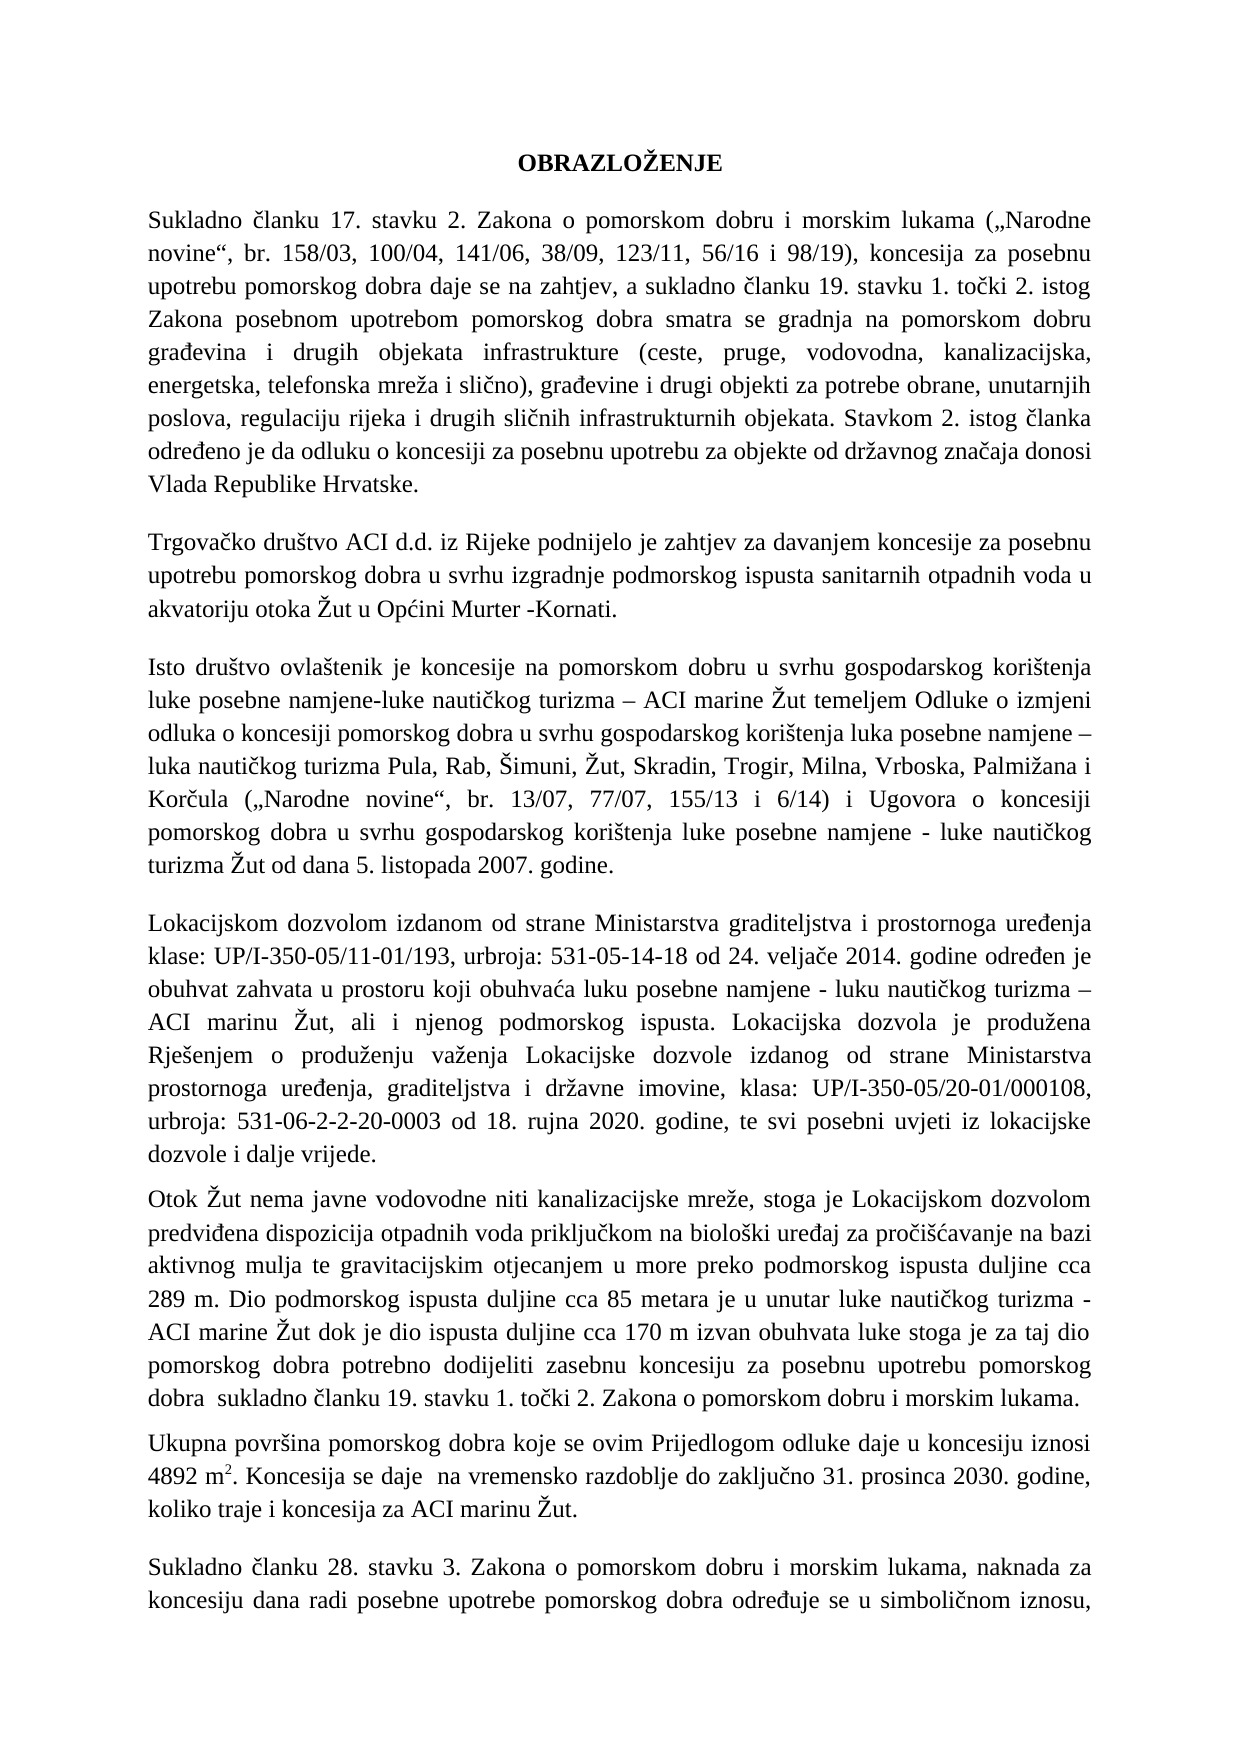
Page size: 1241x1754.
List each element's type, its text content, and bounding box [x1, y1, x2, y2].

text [148, 1552, 1092, 1614]
text Sukladno članku 17. stavku 2. Zakona o pomorskom dobru i morskim lukama („Narodne novine“, br. 158/03, 100/04, 141/06, 38/09, 123/11, 56/16 i 98/19), koncesija za posebnu upotrebu pomorskog dobra daje se na zahtjev, a sukladno članku 19. stavku 1. točki 2. istog Zakona posebnom upotrebom pomorskog dobra smatra se gradnja na pomorskom dobru građevina i drugih objekata infrastrukture (ceste, pruge, vodovodna, kanalizacijska, energetska, telefonska mreža i slično), građevine i drugi objekti za potrebe obrane, unutarnjih poslova, regulaciju rijeka i drugih sličnih infrastrukturnih objekata. Stavkom 2. istog članka određeno je da odluku o koncesiji za posebnu upotrebu za objekte od državnog značaja donosi Vlada Republike Hrvatske. [148, 205, 1092, 498]
text Isto društvo ovlaštenik je koncesije na pomorskom dobru u svrhu gospodarskog korištenja luke posebne namjene-luke nautičkog turizma – ACI marine Žut temeljem Odluke o izmjeni odluka o koncesiji pomorskog dobra u svrhu gospodarskog korištenja luka posebne namjene – luka nautičkog turizma Pula, Rab, Šimuni, Žut, Skradin, Trogir, Milna, Vrboska, Palmižana i Korčula („Narodne novine“, br. 13/07, 77/07, 155/13 i 6/14) i Ugovora o koncesiji pomorskog dobra u svrhu gospodarskog korištenja luke posebne namjene - luke nautičkog turizma Žut od dana 5. listopada 2007. godine. [148, 652, 1092, 879]
text Lokacijskom dozvolom izdanom od strane Ministarstva graditeljstva i prostornoga uređenja klase: UP/I-350-05/11-01/193, urbroja: 531-05-14-18 od 24. veljače 2014. godine određen je obuhvat zahvata u prostoru koji obuhvaća luku posebne namjene - luku nautičkog turizma – ACI marinu Žut, ali i njenog podmorskog ispusta. Lokacijska dozvola je produžena Rješenjem o produženju važenja Lokacijske dozvole izdanog od strane Ministarstva prostornoga uređenja, graditeljstva i državne imovine, klasa: UP/I-350-05/20-01/000108, urbroja: 531-06-2-2-20-0003 od 18. rujna 2020. godine, te svi posebni uvjeti iz lokacijske dozvole i dalje vrijede. [148, 908, 1092, 1168]
text Ukupna površina pomorskog dobra koje se ovim Prijedlogom odluke daje u koncesiju iznosi 4892 m2. Koncesija se daje na vremensko razdoblje do zaključno 31. prosinca 2030. godine, koliko traje i koncesija za ACI marinu Žut. [148, 1428, 1092, 1523]
text Trgovačko društvo ACI d.d. iz Rijeke podnijelo je zahtjev za davanjem koncesije za posebnu upotrebu pomorskog dobra u svrhu izgradnje podmorskog ispusta sanitarnih otpadnih voda u akvatoriju otoka Žut u Općini Murter -Kornati. [148, 527, 1092, 622]
text Otok Žut nema javne vodovodne niti kanalizacijske mreže, stoga je Lokacijskom dozvolom predviđena dispozicija otpadnih voda priključkom na biološki uređaj za pročišćavanje na bazi aktivnog mulja te gravitacijskim otjecanjem u more preko podmorskog ispusta duljine cca 289 m. Dio podmorskog ispusta duljine cca 85 metara je u unutar luke nautičkog turizma - ACI marine Žut dok je dio ispusta duljine cca 170 m izvan obuhvata luke stoga je za taj dio pomorskog dobra potrebno dodijeliti zasebnu koncesiju za posebnu upotrebu pomorskog dobra sukladno članku 19. stavku 1. točki 2. Zakona o pomorskom dobru i morskim lukama. [148, 1184, 1092, 1411]
text OBRAZLOŽENJE [148, 148, 1092, 176]
